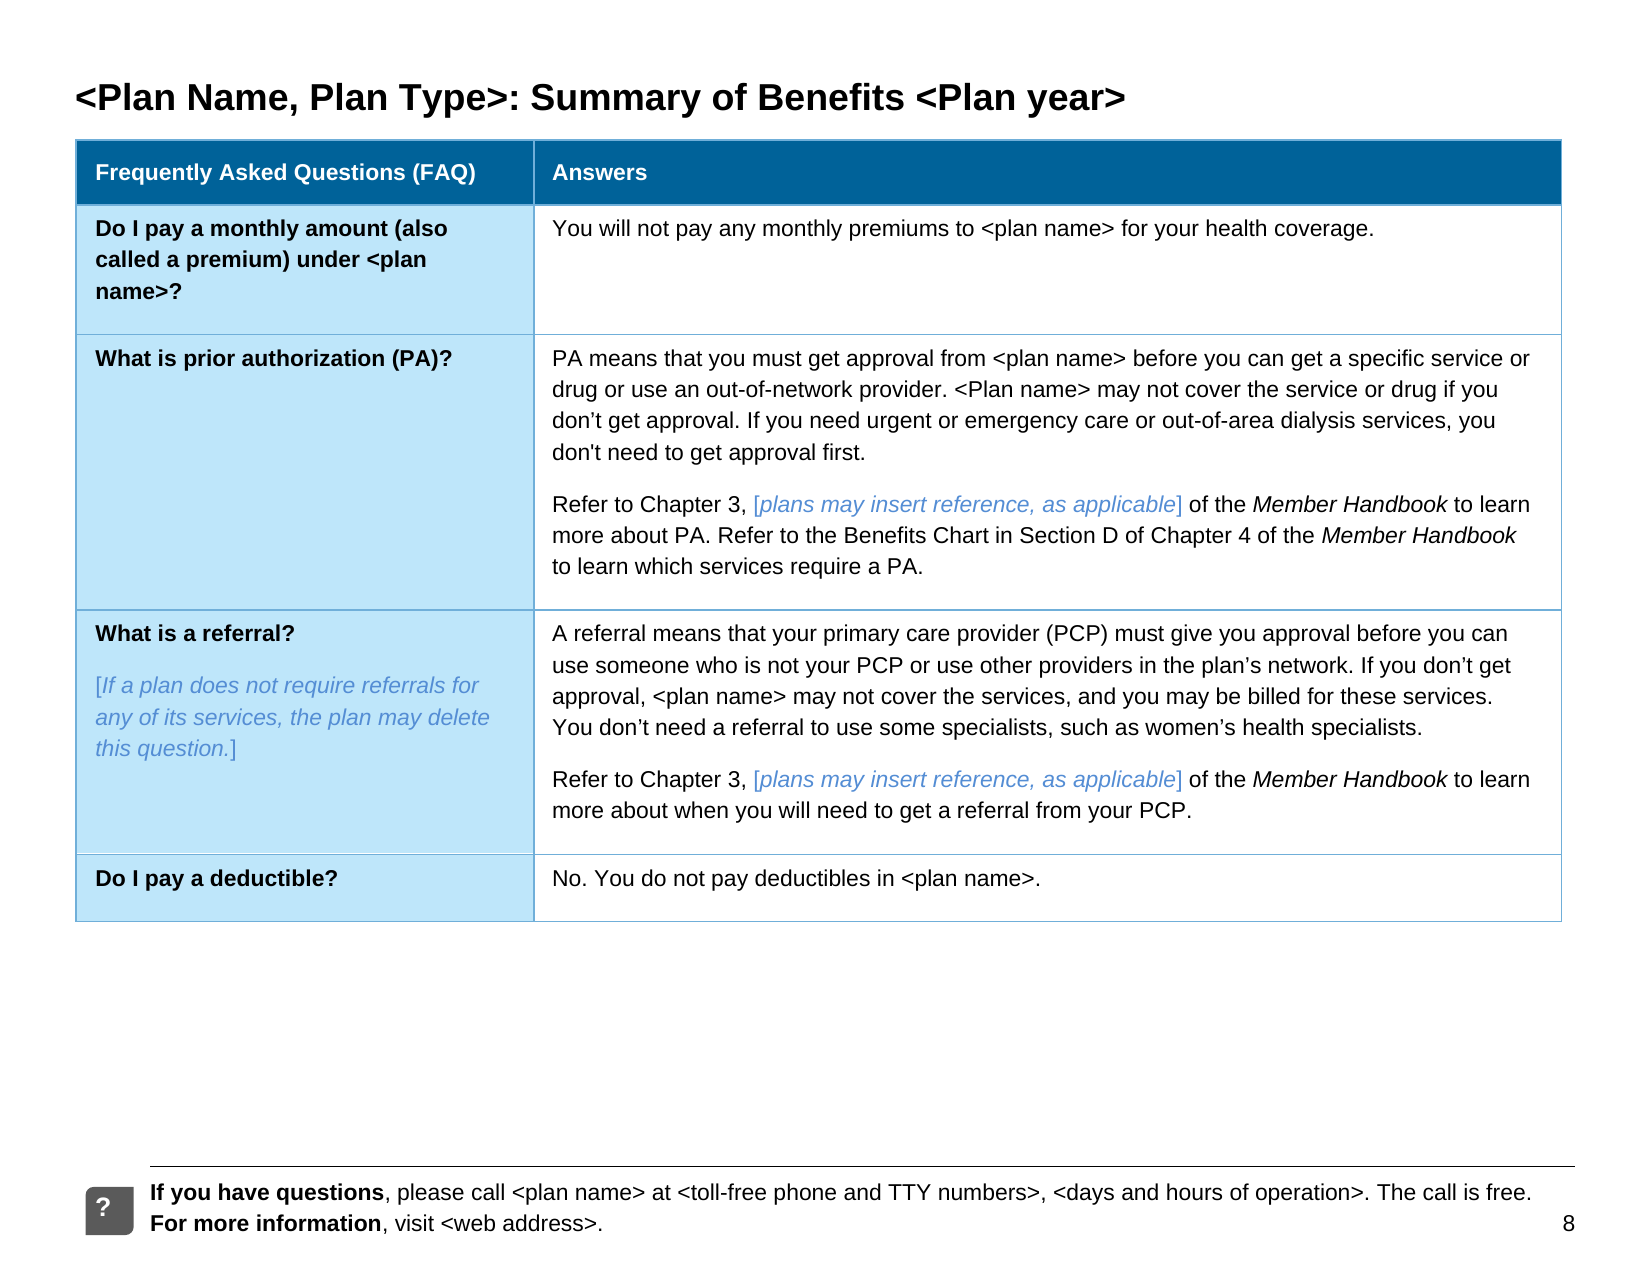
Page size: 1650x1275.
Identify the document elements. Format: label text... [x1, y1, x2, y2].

table_cell Do I pay a monthly amount (also called a premium) under <plan name>? [77, 206, 533, 334]
table_cell A referral means that your primary care provider (PCP) must give you approval before you can use someone who is not your PCP or use other providers in the plan’s network. If you don’t get approval, <plan name> may not cover the services, and you may be billed for these services. You don’t need a referral to use some specialists, such as women’s health specialists. Refer to Chapter 3, [plans may insert reference, as applicable] of the Member Handbook to learn more about when you will need to get a referral from your PCP. [535, 611, 1561, 853]
table_cell You will not pay any monthly premiums to <plan name> for your health coverage. [535, 206, 1561, 334]
table_cell What is prior authorization (PA)? [77, 335, 533, 609]
table_cell PA means that you must get approval from <plan name> before you can get a specific service or drug or use an out-of-network provider. <Plan name> may not cover the service or drug if you don’t get approval. If you need urgent or emergency care or out-of-area dialysis services, you don't need to get approval first. Refer to Chapter 3, [plans may insert reference, as applicable] of the Member Handbook to learn more about PA. Refer to the Benefits Chart in Section D of Chapter 4 of the Member Handbook to learn which services require a PA. [535, 335, 1561, 609]
table_cell What is a referral? [If a plan does not require referrals for any of its services, the plan may delete this question.] [77, 611, 533, 853]
table_header Frequently Asked Questions (FAQ) [77, 141, 533, 204]
table_cell Do I pay a deductible? [77, 855, 533, 921]
table_cell No. You do not pay deductibles in <plan name>. [535, 855, 1561, 921]
table_header Answers [535, 141, 1561, 204]
